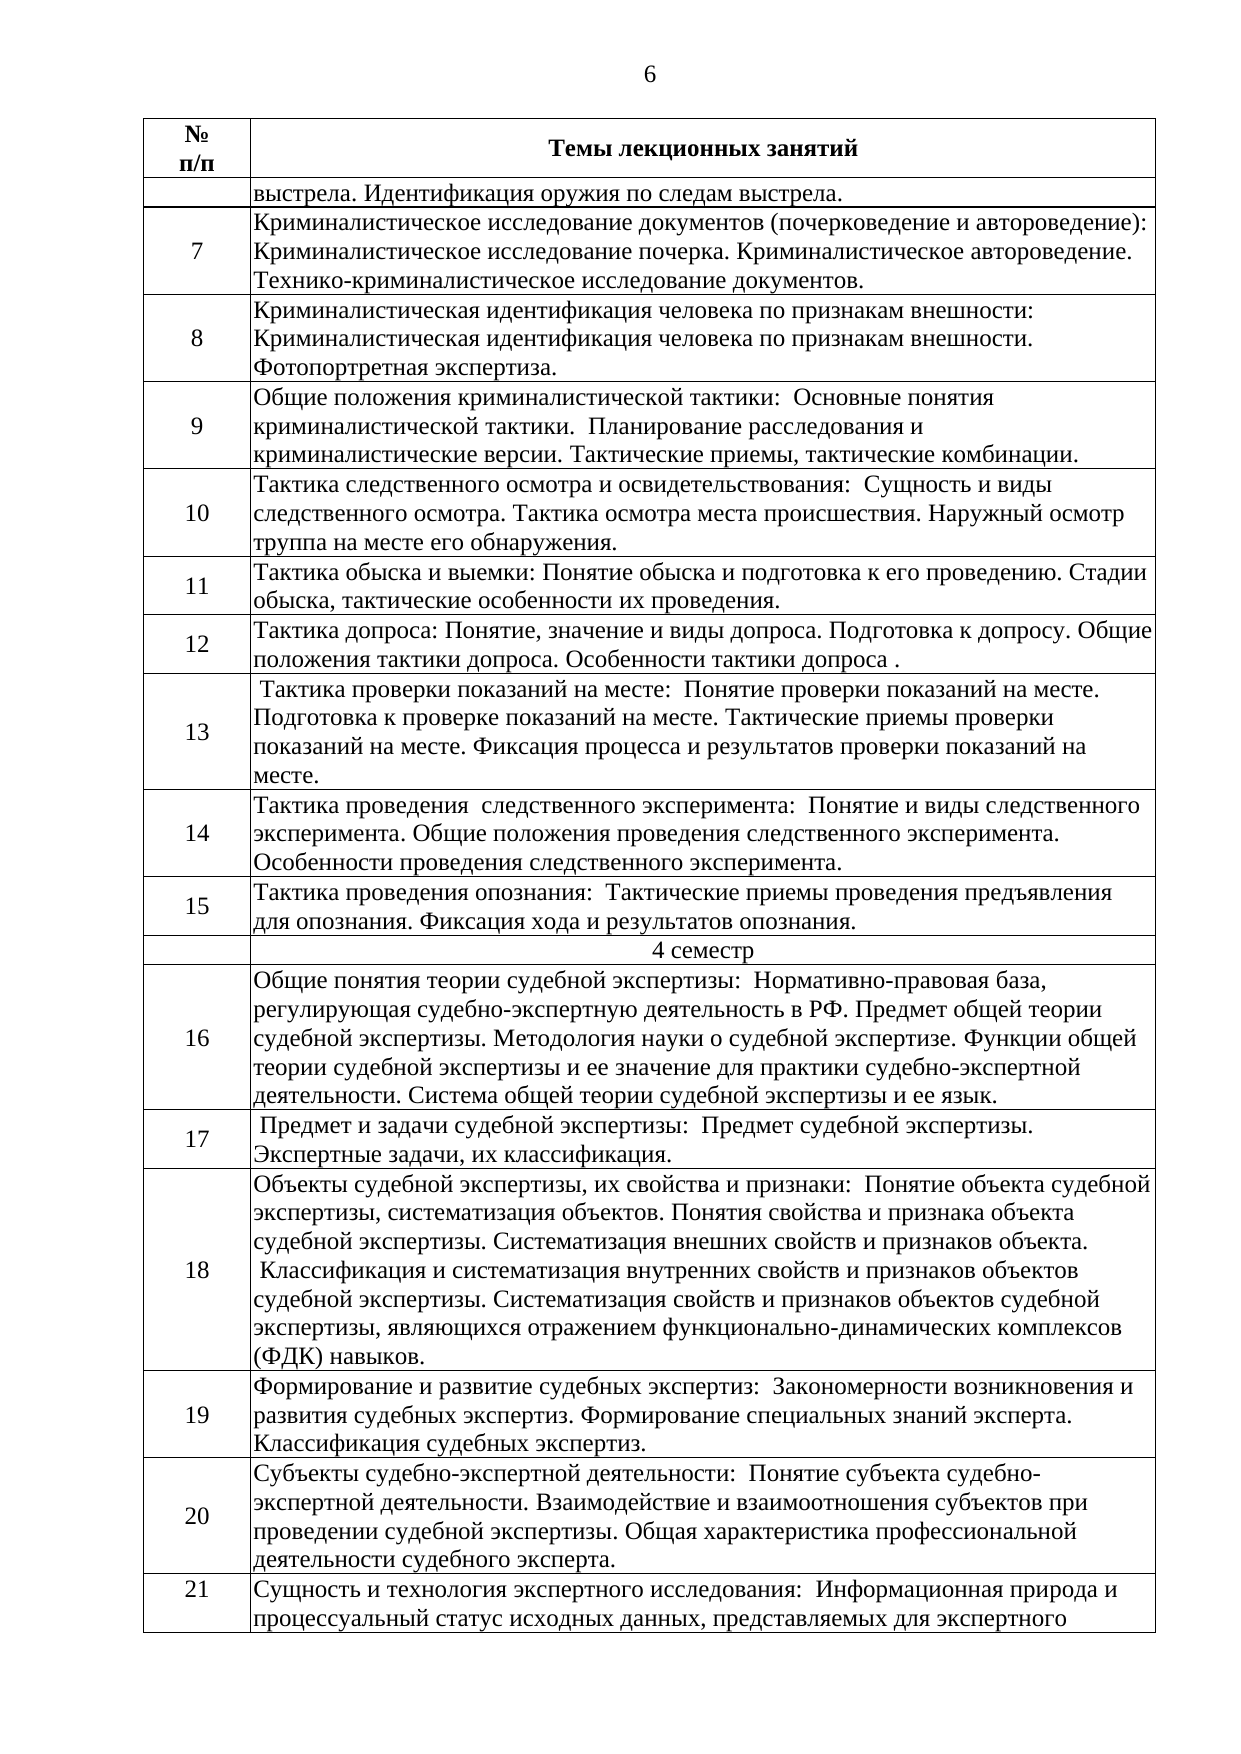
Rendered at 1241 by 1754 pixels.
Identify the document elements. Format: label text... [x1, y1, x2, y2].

table_cell Тактика следственного осмотра и освидетельствования: Сущность и виды следственного осмотра. Тактика осмотра места происшествия. Наружный осмотр труппа на месте его обнаружения. [251, 469, 1155, 556]
table_cell Предмет и задачи судебной экспертизы: Предмет судебной экспертизы. Экспертные задачи, их классификация. [251, 1110, 1155, 1168]
table_cell 12 [144, 615, 250, 673]
table_cell 14 [144, 790, 250, 876]
table_cell Формирование и развитие судебных экспертиз: Закономерности возникновения и развития судебных экспертиз. Формирование специальных знаний эксперта. Классификация судебных экспертиз. [251, 1371, 1155, 1457]
table_cell 10 [144, 469, 250, 556]
table_cell 21 [144, 1574, 250, 1632]
table_cell 20 [144, 1458, 250, 1573]
table_cell Субъекты судебно-экспертной деятельности: Понятие субъекта судебно-экспертной деятельности. Взаимодействие и взаимоотношения субъектов при проведении судебной экспертизы. Общая характеристика профессиональной деятельности судебного эксперта. [251, 1458, 1155, 1573]
table_cell Общие понятия теории судебной экспертизы: Нормативно-правовая база, регулирующая судебно-экспертную деятельность в РФ. Предмет общей теории судебной экспертизы. Методология науки о судебной экспертизе. Функции общей теории судебной экспертизы и ее значение для практики судебно-экспертной деятельности. Система общей теории судебной экспертизы и ее язык. [251, 965, 1155, 1109]
table_cell Тактика обыска и выемки: Понятие обыска и подготовка к его проведению. Стадии обыска, тактические особенности их проведения. [251, 557, 1155, 614]
table_cell 16 [144, 965, 250, 1109]
table_cell 6 [144, 178, 250, 206]
table_cell Криминалистическое исследование документов (почерковедение и автороведение): Криминалистическое исследование почерка. Криминалистическое автороведение. Технико-криминалистическое исследование документов. [251, 208, 1155, 294]
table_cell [251, 178, 1155, 206]
table_cell 4 семестр [251, 936, 1155, 964]
table_cell 19 [144, 1371, 250, 1457]
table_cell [251, 1574, 1155, 1632]
table_cell 8 [144, 295, 250, 381]
table_cell 7 [144, 208, 250, 294]
table_cell 18 [144, 1169, 250, 1370]
table_cell 11 [144, 557, 250, 614]
table_cell 9 [144, 382, 250, 468]
table_cell [144, 936, 250, 964]
table_header № п/п [144, 119, 250, 177]
table_header Темы лекционных занятий [251, 119, 1155, 177]
table_cell 15 [144, 877, 250, 934]
table_cell Тактика проведения опознания: Тактические приемы проведения предъявления для опознания. Фиксация хода и результатов опознания. [251, 877, 1155, 934]
table_cell Общие положения криминалистической тактики: Основные понятия криминалистической тактики. Планирование расследования и криминалистические версии. Тактические приемы, тактические комбинации. [251, 382, 1155, 468]
table_cell 17 [144, 1110, 250, 1168]
table_cell 13 [144, 674, 250, 789]
table_cell Криминалистическая идентификация человека по признакам внешности: Криминалистическая идентификация человека по признакам внешности. Фотопортретная экспертиза. [251, 295, 1155, 381]
table_cell Тактика допроса: Понятие, значение и виды допроса. Подготовка к допросу. Общие положения тактики допроса. Особенности тактики допроса . [251, 615, 1155, 673]
table_cell Тактика проведения следственного эксперимента: Понятие и виды следственного эксперимента. Общие положения проведения следственного эксперимента. Особенности проведения следственного эксперимента. [251, 790, 1155, 876]
table_cell Тактика проверки показаний на месте: Понятие проверки показаний на месте. Подготовка к проверке показаний на месте. Тактические приемы проверки показаний на месте. Фиксация процесса и результатов проверки показаний на месте. [251, 674, 1155, 789]
table_cell Объекты судебной экспертизы, их свойства и признаки: Понятие объекта судебной экспертизы, систематизация объектов. Понятия свойства и признака объекта судебной экспертизы. Систематизация внешних свойств и признаков объекта. Классификация и систематизация внутренних свойств и признаков объектов судебной экспертизы. Систематизация свойств и признаков объектов судебной экспертизы, являющихся отражением функционально-динамических комплексов (ФДК) навыков. [251, 1169, 1155, 1370]
